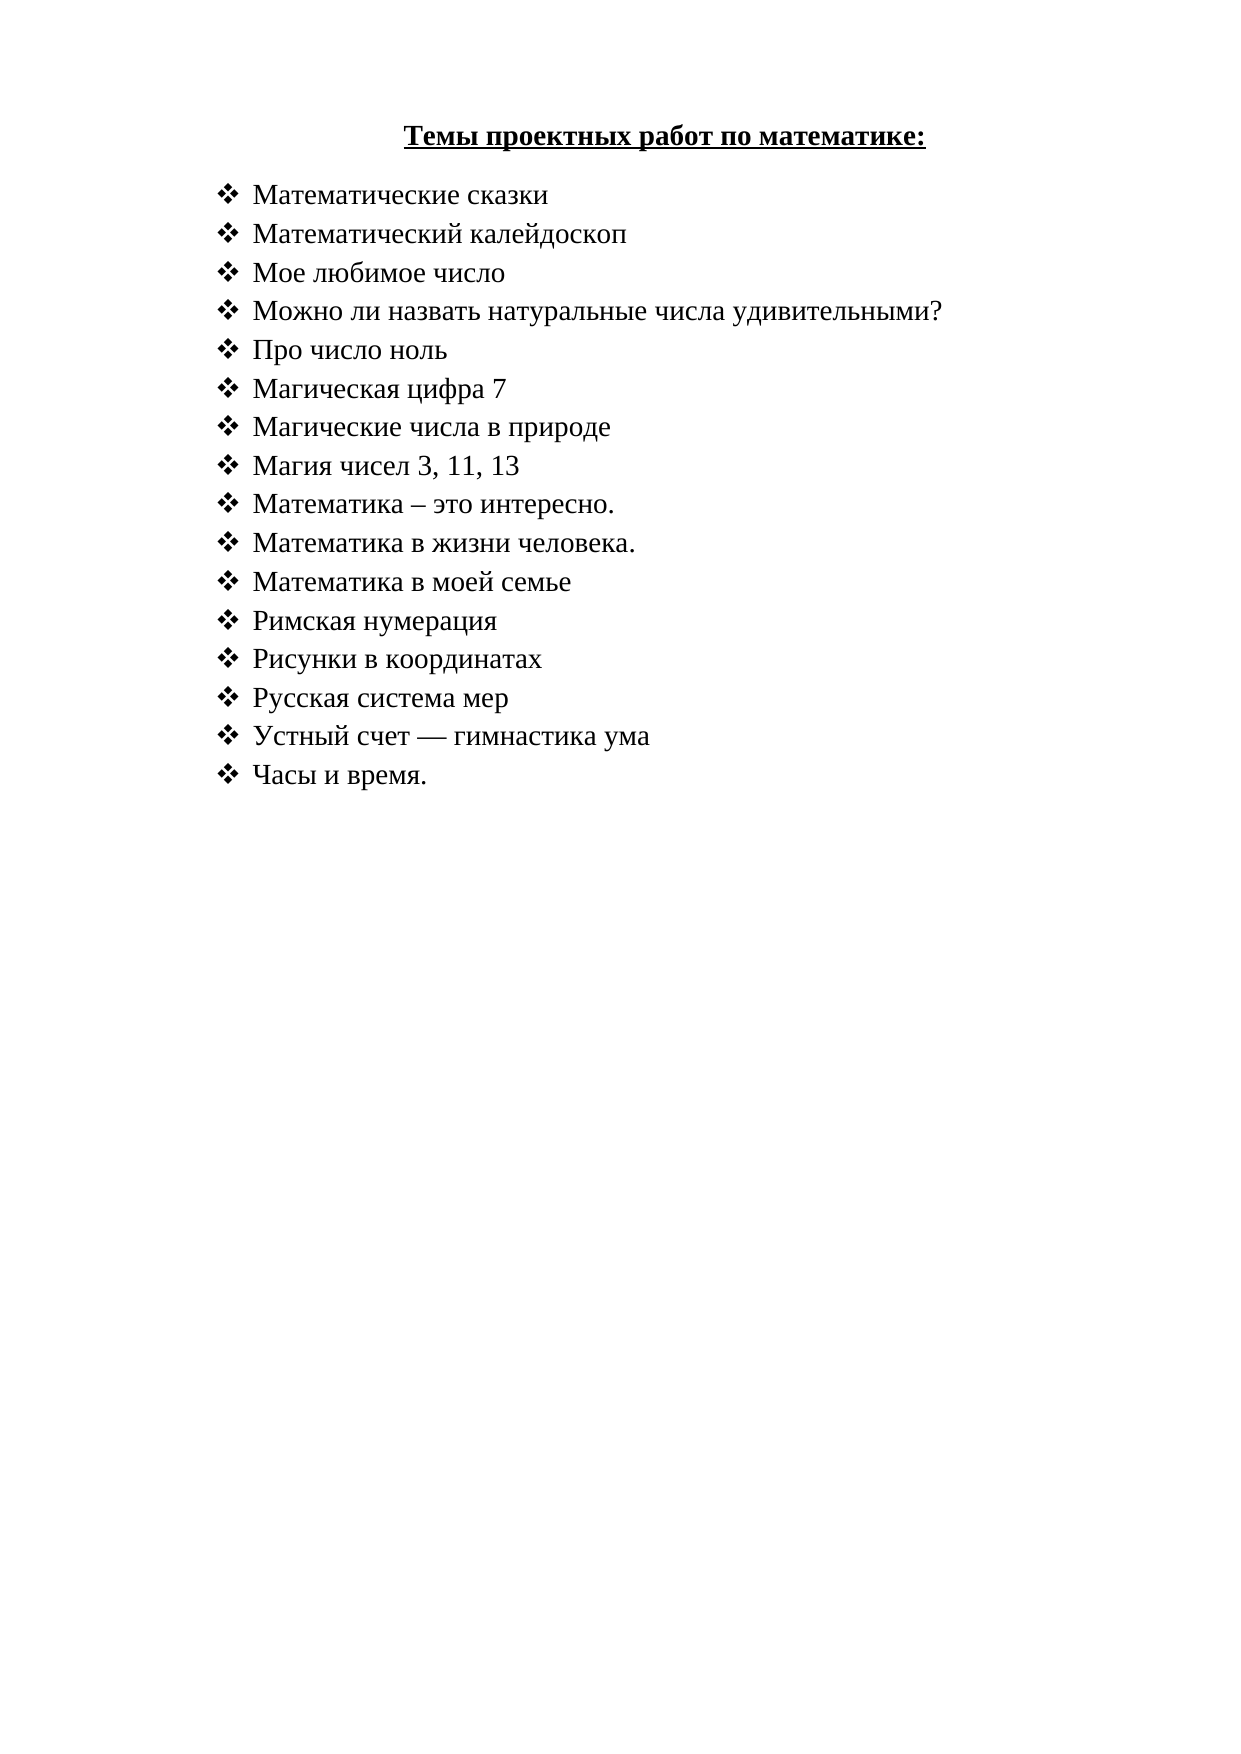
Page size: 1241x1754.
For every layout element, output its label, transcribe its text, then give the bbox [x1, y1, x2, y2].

list Устный счет — гимнастика ума [215, 718, 1152, 752]
text Темы проектных работ по математике: [177, 118, 1152, 152]
list Магические числа в природе [215, 409, 1152, 443]
list Римская нумерация [215, 603, 1152, 636]
list Математика в моей семье [215, 564, 1152, 598]
list Часы и время. [215, 757, 1152, 791]
list Математика в жизни человека. [215, 525, 1152, 559]
list Магия чисел 3, 11, 13 [215, 448, 1152, 482]
list Математические сказки [215, 177, 1152, 211]
list Русская система мер [215, 680, 1152, 713]
list Мое любимое число [215, 255, 1152, 288]
list Рисунки в координатах [215, 641, 1152, 675]
list Математика – это интересно. [215, 487, 1152, 520]
list Про число ноль [215, 332, 1152, 366]
list Магическая цифра 7 [215, 371, 1152, 404]
list Можно ли назвать натуральные числа удивительными? [215, 293, 1152, 327]
list Математический калейдоскоп [215, 216, 1152, 250]
